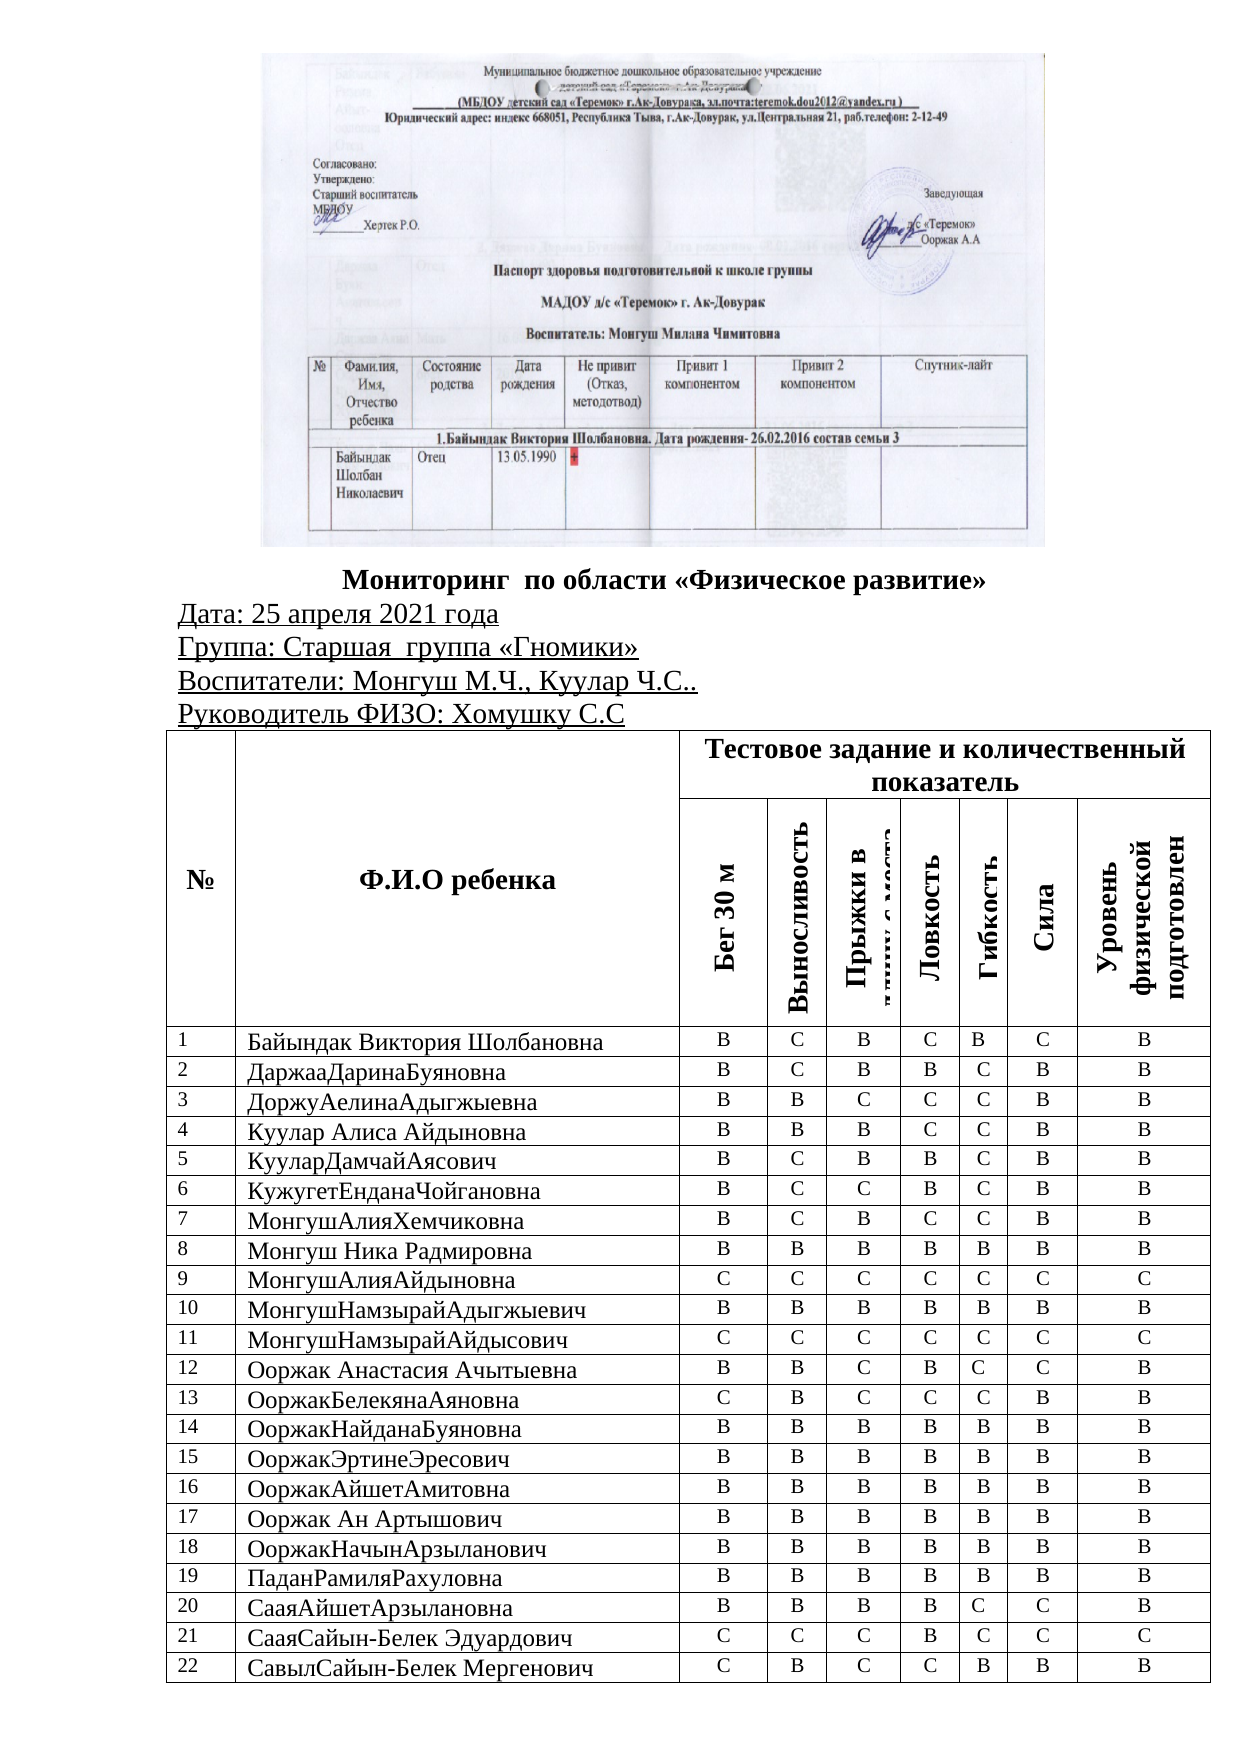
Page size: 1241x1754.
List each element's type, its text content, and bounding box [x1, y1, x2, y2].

table_cell В [1078, 1534, 1210, 1562]
table_cell С [901, 1653, 959, 1682]
table_cell В [827, 1504, 900, 1533]
table_cell С [827, 1176, 900, 1205]
table_cell В [1078, 1206, 1210, 1235]
table_cell В [827, 1593, 900, 1622]
table_cell С [1078, 1325, 1210, 1354]
table_cell В [901, 1504, 959, 1533]
table_cell 7 [167, 1206, 235, 1235]
table_cell В [768, 1653, 826, 1682]
table_cell С [901, 1087, 959, 1116]
table_cell Ловкость [901, 799, 959, 1026]
table_cell В [1008, 1474, 1077, 1503]
table_cell 8 [167, 1236, 235, 1264]
table_cell СааяСайын-Белек Эдуардович [236, 1623, 679, 1652]
table_cell В [1008, 1206, 1077, 1235]
table_cell В [1008, 1176, 1077, 1205]
table_cell ОоржакАйшетАмитовна [236, 1474, 679, 1503]
table_cell В [680, 1146, 767, 1175]
table_cell В [680, 1415, 767, 1443]
text Воспитатели: Монгуш М.Ч., Куулар Ч.С.. [177, 663, 1152, 696]
text Дата: 25 апреля 2021 года [177, 596, 1152, 629]
table_cell С [960, 1266, 1007, 1294]
table_cell 2 [167, 1057, 235, 1086]
table_cell С [960, 1325, 1007, 1354]
table_cell В [1078, 1295, 1210, 1324]
table_cell С [768, 1057, 826, 1086]
table_cell 16 [167, 1474, 235, 1503]
table_cell 12 [167, 1355, 235, 1384]
table_cell В [680, 1504, 767, 1533]
table_cell 20 [167, 1593, 235, 1622]
table_cell В [960, 1534, 1007, 1562]
table_cell ОоржакБелекянаАяновна [236, 1385, 679, 1413]
table_cell В [1008, 1653, 1077, 1682]
table_cell С [1078, 1266, 1210, 1294]
table_cell 1 [167, 1027, 235, 1056]
table_cell МонгушНамзырайАдыгжыевич [236, 1295, 679, 1324]
table_cell С [827, 1325, 900, 1354]
table_cell В [827, 1474, 900, 1503]
table_cell В [1078, 1444, 1210, 1473]
table_cell В [827, 1295, 900, 1324]
table_cell В [1008, 1444, 1077, 1473]
table_cell В [1008, 1117, 1077, 1145]
table_cell В [960, 1564, 1007, 1592]
table_cell В [827, 1146, 900, 1175]
table_cell С [901, 1385, 959, 1413]
table_cell С [768, 1266, 826, 1294]
table_cell Уровень физической подготовлен ности [1078, 799, 1210, 1026]
table_cell В [960, 1415, 1007, 1443]
table_cell В [1078, 1653, 1210, 1682]
table_cell Выносливость [768, 799, 826, 1026]
table_cell С [901, 1206, 959, 1235]
table_cell КужугетЕнданаЧойгановна [236, 1176, 679, 1205]
table_cell В [680, 1087, 767, 1116]
table_cell СааяАйшетАрзылановна [236, 1593, 679, 1622]
table_cell С [827, 1355, 900, 1384]
table_cell С [680, 1385, 767, 1413]
table_cell В [680, 1027, 767, 1056]
table_cell В [680, 1534, 767, 1562]
table_cell С [960, 1355, 1007, 1384]
table_cell С [680, 1325, 767, 1354]
table_cell В [680, 1444, 767, 1473]
table_cell Ооржак Ан Артышович [236, 1504, 679, 1533]
table_cell Бег 30 м [680, 799, 767, 1026]
table_cell С [1008, 1355, 1077, 1384]
table_cell В [827, 1236, 900, 1264]
table_cell В [680, 1593, 767, 1622]
table_cell В [768, 1295, 826, 1324]
table_cell В [827, 1117, 900, 1145]
table_cell В [827, 1057, 900, 1086]
table_cell В [1008, 1057, 1077, 1086]
table_cell С [1008, 1266, 1077, 1294]
table_cell В [768, 1474, 826, 1503]
table_cell 22 [167, 1653, 235, 1682]
table_cell В [1078, 1146, 1210, 1175]
table_cell С [1008, 1623, 1077, 1652]
table_cell В [768, 1444, 826, 1473]
table_cell В [1008, 1385, 1077, 1413]
table_cell Байындак Виктория Шолбановна [236, 1027, 679, 1056]
table_cell 11 [167, 1325, 235, 1354]
table_cell 19 [167, 1564, 235, 1592]
table_cell В [827, 1444, 900, 1473]
table_cell 10 [167, 1295, 235, 1324]
table_cell В [1078, 1176, 1210, 1205]
table_cell С [1008, 1593, 1077, 1622]
table_cell 3 [167, 1087, 235, 1116]
table_cell С [768, 1176, 826, 1205]
table_cell В [1078, 1474, 1210, 1503]
table_cell МонгушАлияАйдыновна [236, 1266, 679, 1294]
table_cell 4 [167, 1117, 235, 1145]
table_cell ДаржааДаринаБуяновна [236, 1057, 679, 1086]
table_header № [167, 731, 235, 1026]
table_cell 17 [167, 1504, 235, 1533]
table_cell Сила [1008, 799, 1077, 1026]
table_cell С [901, 1325, 959, 1354]
table_cell ДоржуАелинаАдыгжыевна [236, 1087, 679, 1116]
table_cell В [1078, 1385, 1210, 1413]
table_cell Монгуш Ника Радмировна [236, 1236, 679, 1264]
table_cell С [768, 1146, 826, 1175]
table_cell 18 [167, 1534, 235, 1562]
table_cell С [960, 1206, 1007, 1235]
table_cell С [827, 1087, 900, 1116]
table_cell В [827, 1534, 900, 1562]
table_cell В [680, 1057, 767, 1086]
table_cell В [768, 1504, 826, 1533]
table_cell В [901, 1474, 959, 1503]
table_cell С [960, 1057, 1007, 1086]
table_cell В [680, 1295, 767, 1324]
table_cell С [768, 1027, 826, 1056]
table_cell 5 [167, 1146, 235, 1175]
text Группа: Старшая группа «Гномики» [177, 629, 1152, 663]
table_cell В [901, 1355, 959, 1384]
table_cell СавылСайын-Белек Мергенович [236, 1653, 679, 1682]
table_cell ПаданРамиляРахуловна [236, 1564, 679, 1592]
table_cell С [960, 1623, 1007, 1652]
table_cell ОоржакНачынАрзыланович [236, 1534, 679, 1562]
table_cell В [1078, 1027, 1210, 1056]
table_cell В [768, 1117, 826, 1145]
table_cell С [901, 1027, 959, 1056]
table_cell В [680, 1474, 767, 1503]
table_cell В [1008, 1564, 1077, 1592]
picture [261, 53, 1044, 126]
table_cell В [1008, 1504, 1077, 1533]
table_cell В [901, 1444, 959, 1473]
table_cell 21 [167, 1623, 235, 1652]
table_cell С [680, 1653, 767, 1682]
table_cell В [768, 1564, 826, 1592]
table_cell В [1078, 1593, 1210, 1622]
table_cell МонгушНамзырайАйдысович [236, 1325, 679, 1354]
table_cell С [901, 1117, 959, 1145]
table_cell С [960, 1593, 1007, 1622]
text Руководитель ФИЗО: Хомушку С.С [177, 696, 1152, 730]
table_cell С [768, 1206, 826, 1235]
table_cell В [768, 1534, 826, 1562]
table_cell В [1008, 1236, 1077, 1264]
table_cell В [1078, 1504, 1210, 1533]
table_cell С [768, 1325, 826, 1354]
table_cell ОоржакЭртинеЭресович [236, 1444, 679, 1473]
table_cell В [960, 1027, 1007, 1056]
table_cell С [1078, 1623, 1210, 1652]
table_header Тестовое задание и количественный показатель [680, 731, 1210, 798]
table_cell В [1078, 1057, 1210, 1086]
table_cell С [960, 1087, 1007, 1116]
table_cell В [1078, 1355, 1210, 1384]
table_cell С [960, 1385, 1007, 1413]
table_cell В [768, 1593, 826, 1622]
table_cell КууларДамчайАясович [236, 1146, 679, 1175]
table_cell В [960, 1295, 1007, 1324]
table_cell В [901, 1176, 959, 1205]
table_cell В [768, 1355, 826, 1384]
table_cell В [901, 1564, 959, 1592]
table_cell В [901, 1415, 959, 1443]
table_cell В [680, 1564, 767, 1592]
table_cell С [960, 1146, 1007, 1175]
table_cell В [1008, 1146, 1077, 1175]
table_cell 15 [167, 1444, 235, 1473]
table_cell С [768, 1623, 826, 1652]
table_cell С [827, 1623, 900, 1652]
table_cell С [680, 1623, 767, 1652]
table_cell В [827, 1027, 900, 1056]
table_cell В [901, 1593, 959, 1622]
table_cell ОоржакНайданаБуяновна [236, 1415, 679, 1443]
table_cell 13 [167, 1385, 235, 1413]
table_cell В [901, 1623, 959, 1652]
table_cell В [1078, 1236, 1210, 1264]
table_cell В [1008, 1295, 1077, 1324]
table_cell В [1078, 1564, 1210, 1592]
table_cell В [901, 1057, 959, 1086]
table_cell С [827, 1266, 900, 1294]
table_cell Ооржак Анастасия Ачытыевна [236, 1355, 679, 1384]
table_cell МонгушАлияХемчиковна [236, 1206, 679, 1235]
table_cell В [1008, 1087, 1077, 1116]
table_cell В [680, 1206, 767, 1235]
table_cell В [768, 1385, 826, 1413]
table_cell В [680, 1176, 767, 1205]
table_cell В [960, 1504, 1007, 1533]
text Мониторинг по области «Физическое развитие» [177, 126, 1152, 596]
table_cell Прыжки в длину с места [827, 799, 900, 1026]
table_cell В [827, 1206, 900, 1235]
table_cell В [827, 1564, 900, 1592]
table_cell В [901, 1295, 959, 1324]
table_cell С [1008, 1027, 1077, 1056]
table_cell В [680, 1117, 767, 1145]
table_cell В [1008, 1415, 1077, 1443]
table_cell В [1008, 1534, 1077, 1562]
table_cell Куулар Алиса Айдыновна [236, 1117, 679, 1145]
table_cell В [680, 1236, 767, 1264]
table_cell В [768, 1415, 826, 1443]
table_cell С [827, 1385, 900, 1413]
table_cell В [768, 1236, 826, 1264]
table_cell С [1008, 1325, 1077, 1354]
table_cell В [1078, 1415, 1210, 1443]
table_cell В [827, 1415, 900, 1443]
table_cell В [901, 1236, 959, 1264]
table_cell В [960, 1236, 1007, 1264]
table_cell В [901, 1146, 959, 1175]
table_cell В [960, 1474, 1007, 1503]
table_cell С [680, 1266, 767, 1294]
table_cell 14 [167, 1415, 235, 1443]
table_cell В [1078, 1117, 1210, 1145]
table_header Ф.И.О ребенка [236, 731, 679, 1026]
table_cell С [960, 1117, 1007, 1145]
table_cell В [960, 1444, 1007, 1473]
table_cell 9 [167, 1266, 235, 1294]
table_cell В [768, 1087, 826, 1116]
table_cell В [680, 1355, 767, 1384]
table_cell Гибкость [960, 799, 1007, 1026]
table_cell С [901, 1266, 959, 1294]
table_cell В [1078, 1087, 1210, 1116]
table_cell 6 [167, 1176, 235, 1205]
table_cell В [960, 1653, 1007, 1682]
table_cell С [960, 1176, 1007, 1205]
table_cell С [827, 1653, 900, 1682]
table_cell В [901, 1534, 959, 1562]
